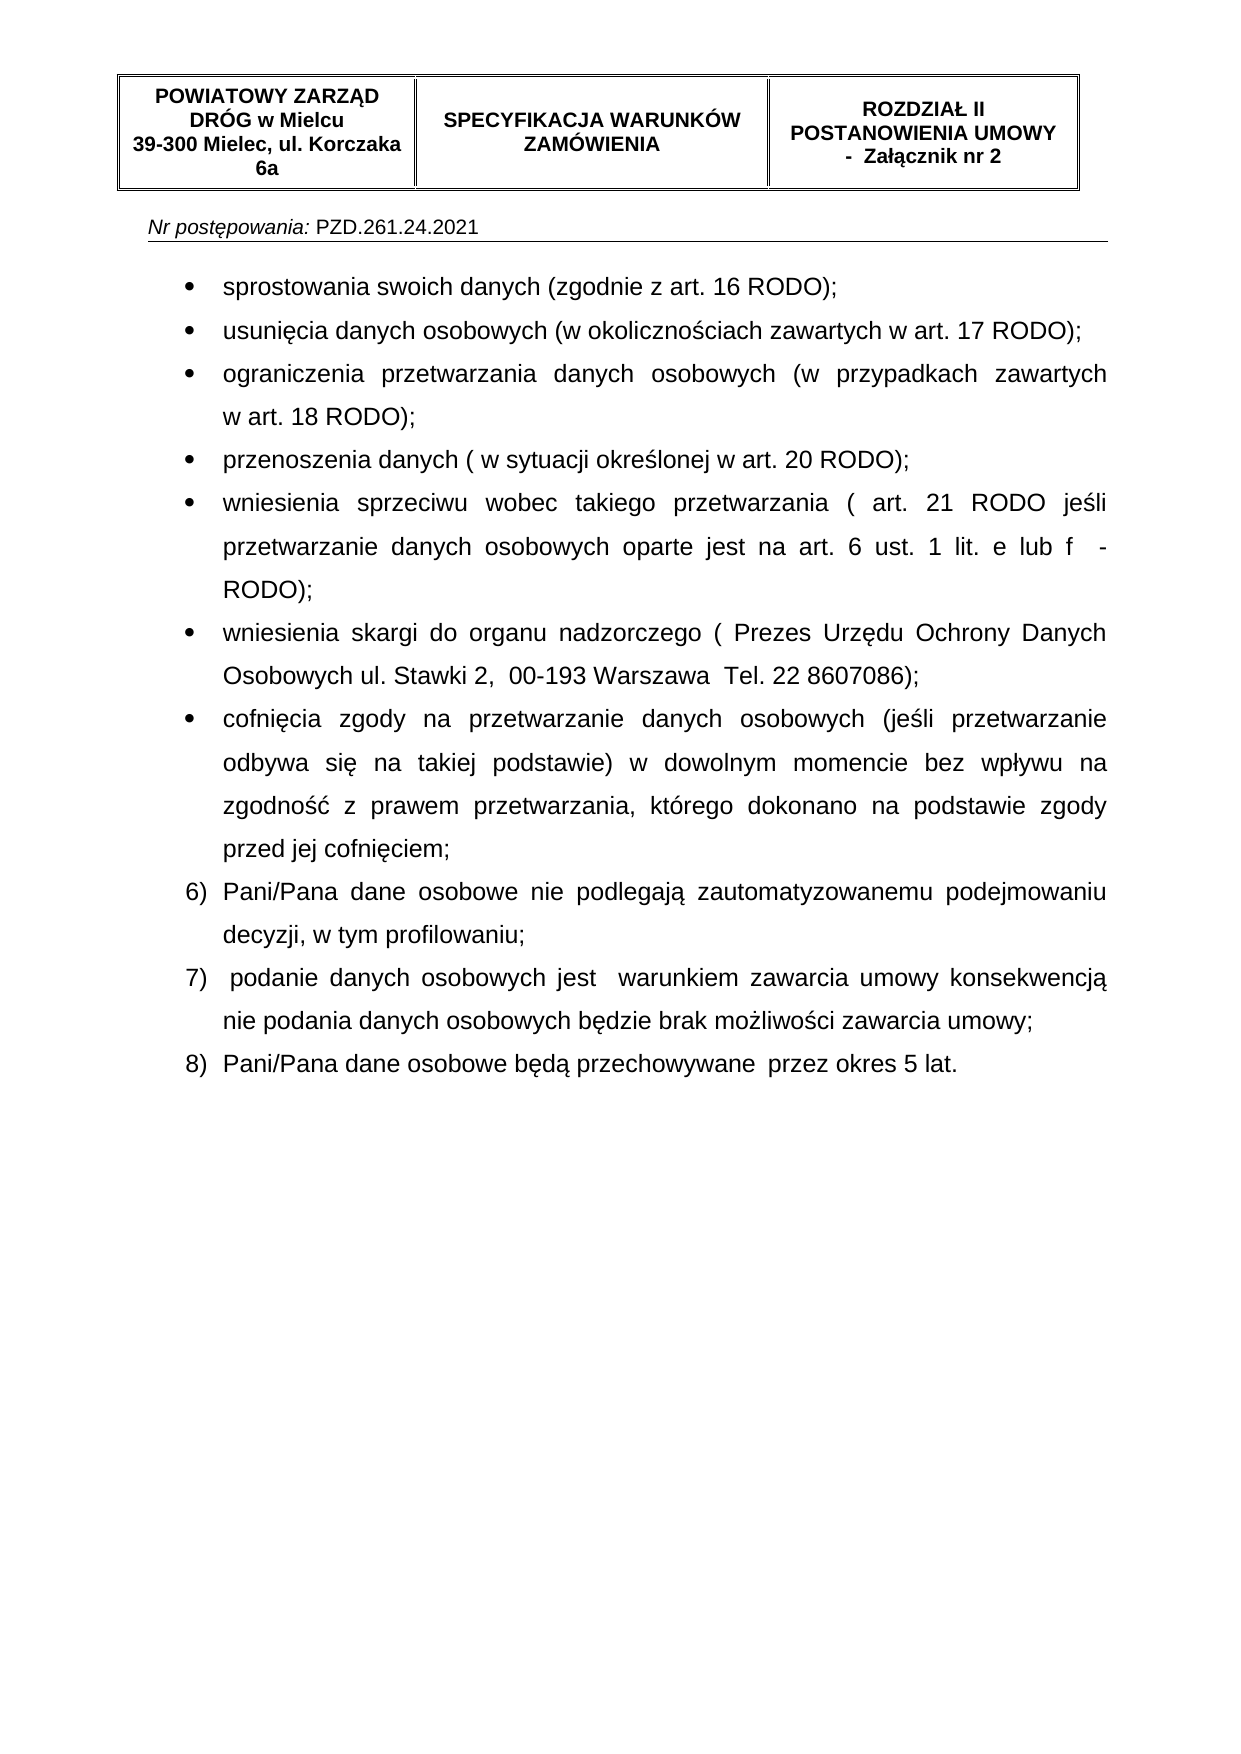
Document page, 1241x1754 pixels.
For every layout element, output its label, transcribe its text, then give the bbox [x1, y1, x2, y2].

list Pani/Pana dane osobowe będą przechowywane przez okres 5 lat. [185, 1049, 1108, 1078]
list wniesienia sprzeciwu wobec takiego przetwarzania ( art. 21 RODO jeśli przetwarzanie danych osobowych oparte jest na art. 6 ust. 1 lit. e lub f - RODO); [185, 488, 1108, 603]
list wniesienia skargi do organu nadzorczego ( Prezes Urzędu Ochrony Danych Osobowych ul. Stawki 2, 00-193 Warszawa Tel. 22 8607086); [185, 618, 1108, 690]
list podanie danych osobowych jest warunkiem zawarcia umowy konsekwencją nie podania danych osobowych będzie brak możliwości zawarcia umowy; [185, 963, 1108, 1035]
list usunięcia danych osobowych (w okolicznościach zawartych w art. 17 RODO); [185, 316, 1108, 344]
list przenoszenia danych ( w sytuacji określonej w art. 20 RODO); [185, 445, 1108, 474]
list cofnięcia zgody na przetwarzanie danych osobowych (jeśli przetwarzanie odbywa się na takiej podstawie) w dowolnym momencie bez wpływu na zgodność z prawem przetwarzania, którego dokonano na podstawie zgody przed jej cofnięciem; [185, 704, 1108, 862]
list sprostowania swoich danych (zgodnie z art. 16 RODO); [185, 272, 1108, 301]
list ograniczenia przetwarzania danych osobowych (w przypadkach zawartych w art. 18 RODO); [185, 359, 1108, 431]
list Pani/Pana dane osobowe nie podlegają zautomatyzowanemu podejmowaniu decyzji, w tym profilowaniu; [185, 877, 1108, 949]
